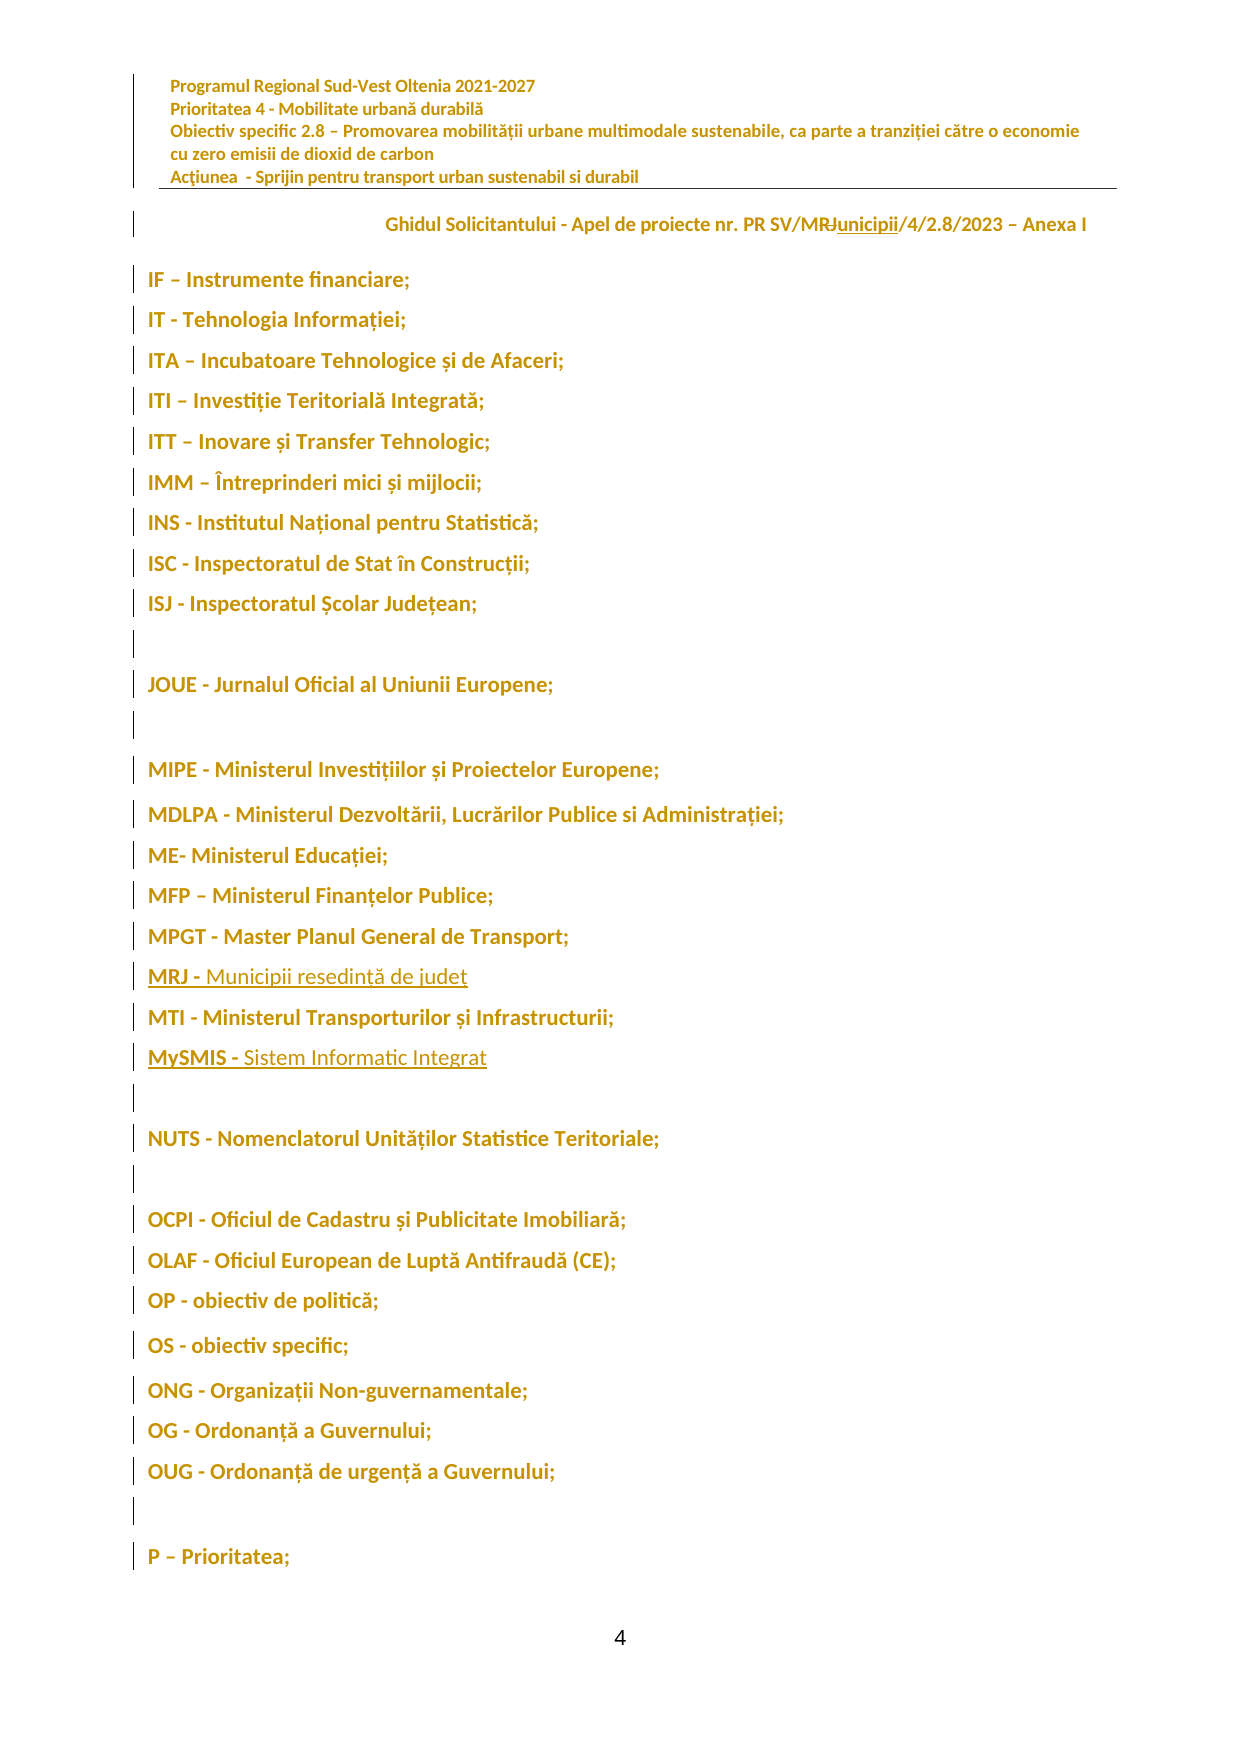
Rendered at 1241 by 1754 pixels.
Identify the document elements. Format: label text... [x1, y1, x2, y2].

text INS - Institutul Naţional pentru Statistică; [148, 508, 1093, 536]
text MPGT - Master Planul General de Transport; [148, 922, 1093, 950]
text ITT – Inovare şi Transfer Tehnologic; [148, 427, 1093, 455]
text OCPI - Oficiul de Cadastru și Publicitate Imobiliară; [148, 1205, 1093, 1233]
text MTI - Ministerul Transporturilor și Infrastructurii; [148, 1003, 1093, 1031]
text OUG - Ordonanță de urgență a Guvernului; [148, 1457, 1093, 1485]
text JOUE - Jurnalul Oficial al Uniunii Europene; [148, 670, 1093, 698]
text IT - Tehnologia Informației; [148, 306, 1093, 334]
text MIPE - Ministerul Investițiilor și Proiectelor Europene; [148, 756, 1093, 783]
text P – Prioritatea; [148, 1542, 1093, 1570]
text ME- Ministerul Educației; [148, 841, 1093, 869]
text ISJ - Inspectoratul Școlar Județean; [148, 589, 1093, 617]
text ISC - Inspectoratul de Stat în Construcții; [148, 549, 1093, 577]
text ITI – Investiţie Teritorială Integrată; [148, 387, 1093, 415]
text OLAF - Oficiul European de Luptă Antifraudă (CE); [148, 1246, 1093, 1274]
text ITA – Incubatoare Tehnologice şi de Afaceri; [148, 346, 1093, 374]
text OP - obiectiv de politică; [148, 1286, 1093, 1314]
text IMM – Întreprinderi mici și mijlocii; [148, 468, 1093, 496]
text IF – Instrumente financiare; [148, 265, 1093, 293]
text NUTS - Nomenclatorul Unităților Statistice Teritoriale; [148, 1124, 1093, 1152]
text OS - obiectiv specific; [148, 1331, 1093, 1359]
text MDLPA - Ministerul Dezvoltării, Lucrărilor Publice si Administrației; [148, 800, 1093, 828]
text OG - Ordonanță a Guvernului; [148, 1416, 1093, 1444]
text ONG - Organizaţii Non-guvernamentale; [148, 1376, 1093, 1404]
text MFP – Ministerul Finanțelor Publice; [148, 881, 1093, 909]
